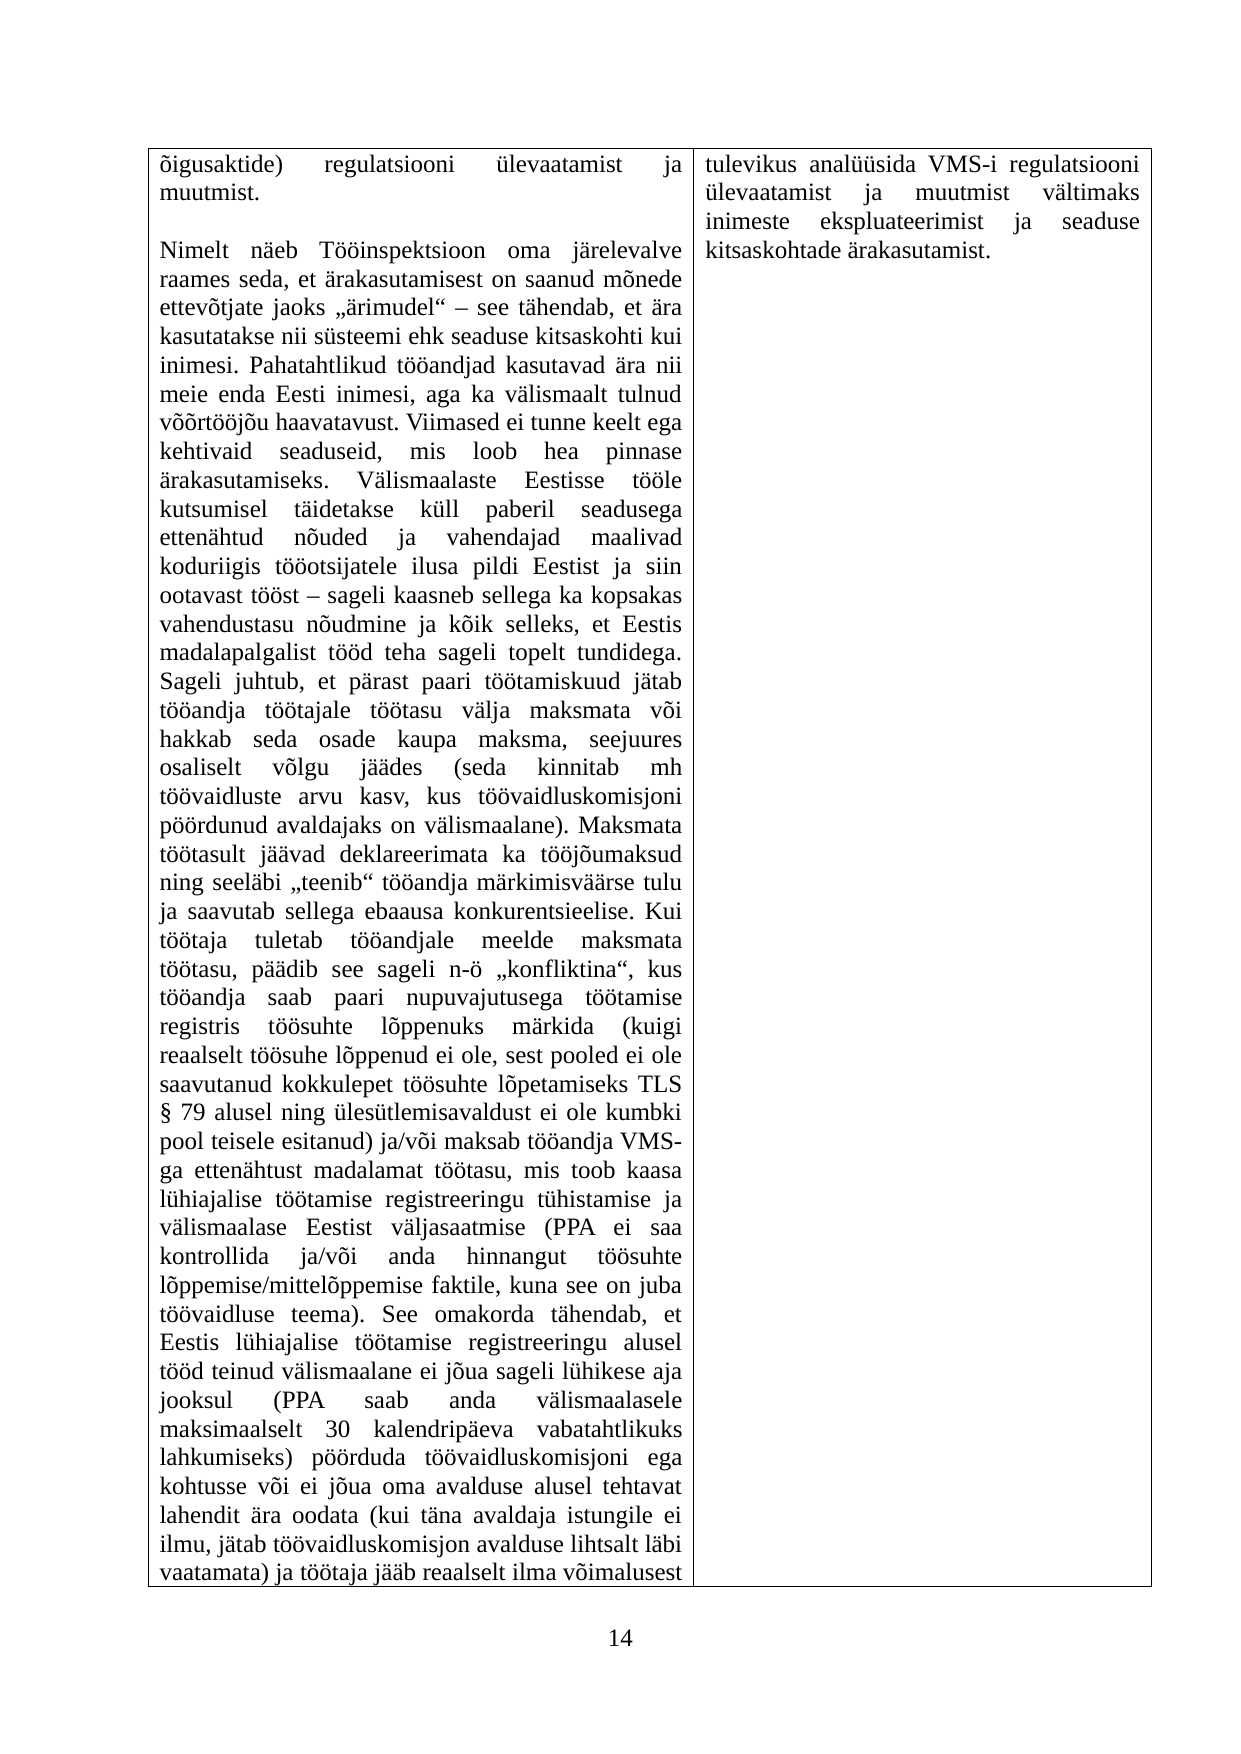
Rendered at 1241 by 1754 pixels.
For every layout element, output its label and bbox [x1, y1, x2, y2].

table_cell [694, 149, 1151, 1586]
table_cell [149, 149, 693, 1586]
